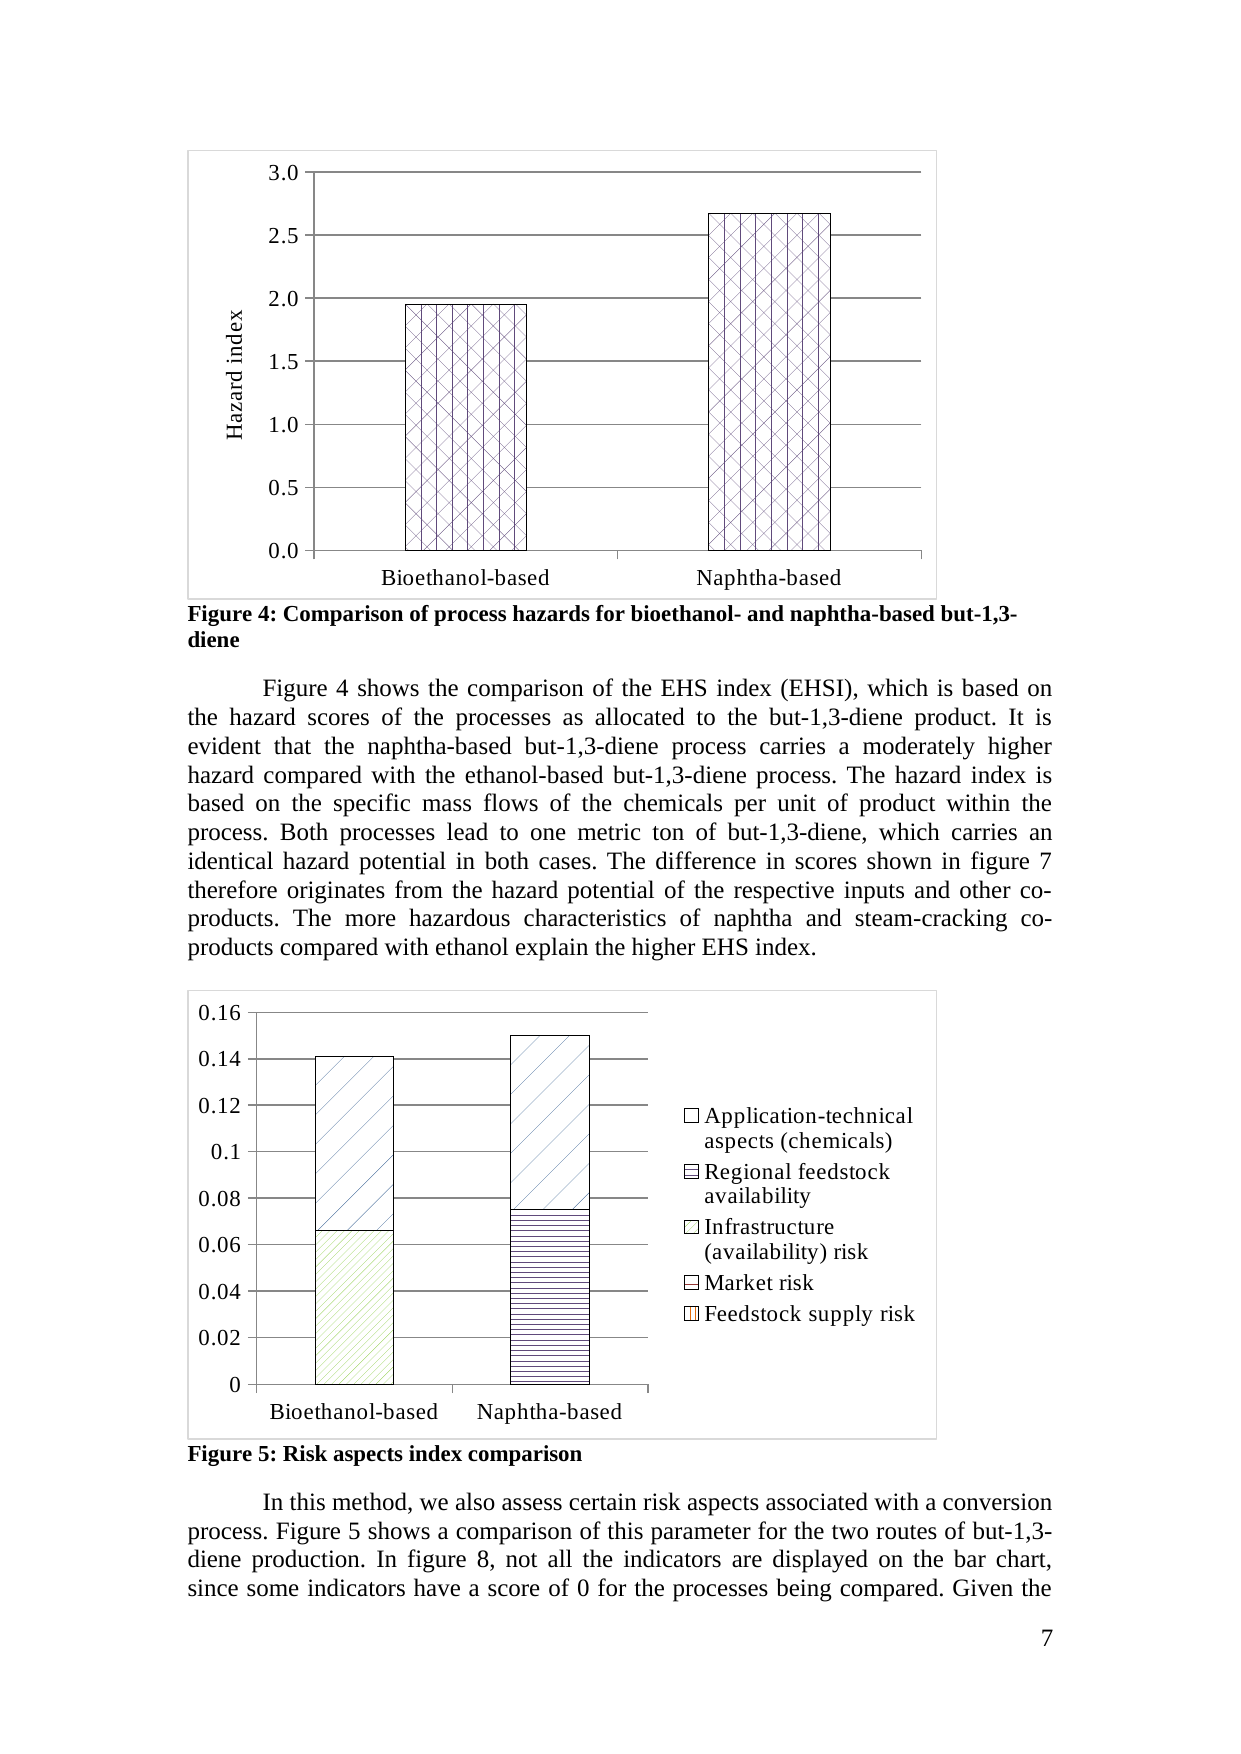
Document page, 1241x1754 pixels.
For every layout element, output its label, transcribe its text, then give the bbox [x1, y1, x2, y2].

text Figure 5: Risk aspects index comparison [187, 1440, 1053, 1466]
text Figure 4 shows the comparison of the EHS index (EHSI), which is based on the hazard scores of the processes as allocated to the but-1,3-diene product. It is evident that the naphtha-based but-1,3-diene process carries a moderately higher hazard compared with the ethanol-based but-1,3-diene process. The hazard index is based on the specific mass flows of the chemicals per unit of product within the process. Both processes lead to one metric ton of but-1,3-diene, which carries an identical hazard potential in both cases. The difference in scores shown in figure 7 therefore originates from the hazard potential of the respective inputs and other co-products. The more hazardous characteristics of naphtha and steam-cracking co-products compared with ethanol explain the higher EHS index. [187, 673, 1053, 961]
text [187, 1487, 1053, 1602]
text Figure 4: Comparison of process hazards for bioethanol- and naphtha-based but-1,3-diene [187, 600, 1053, 653]
